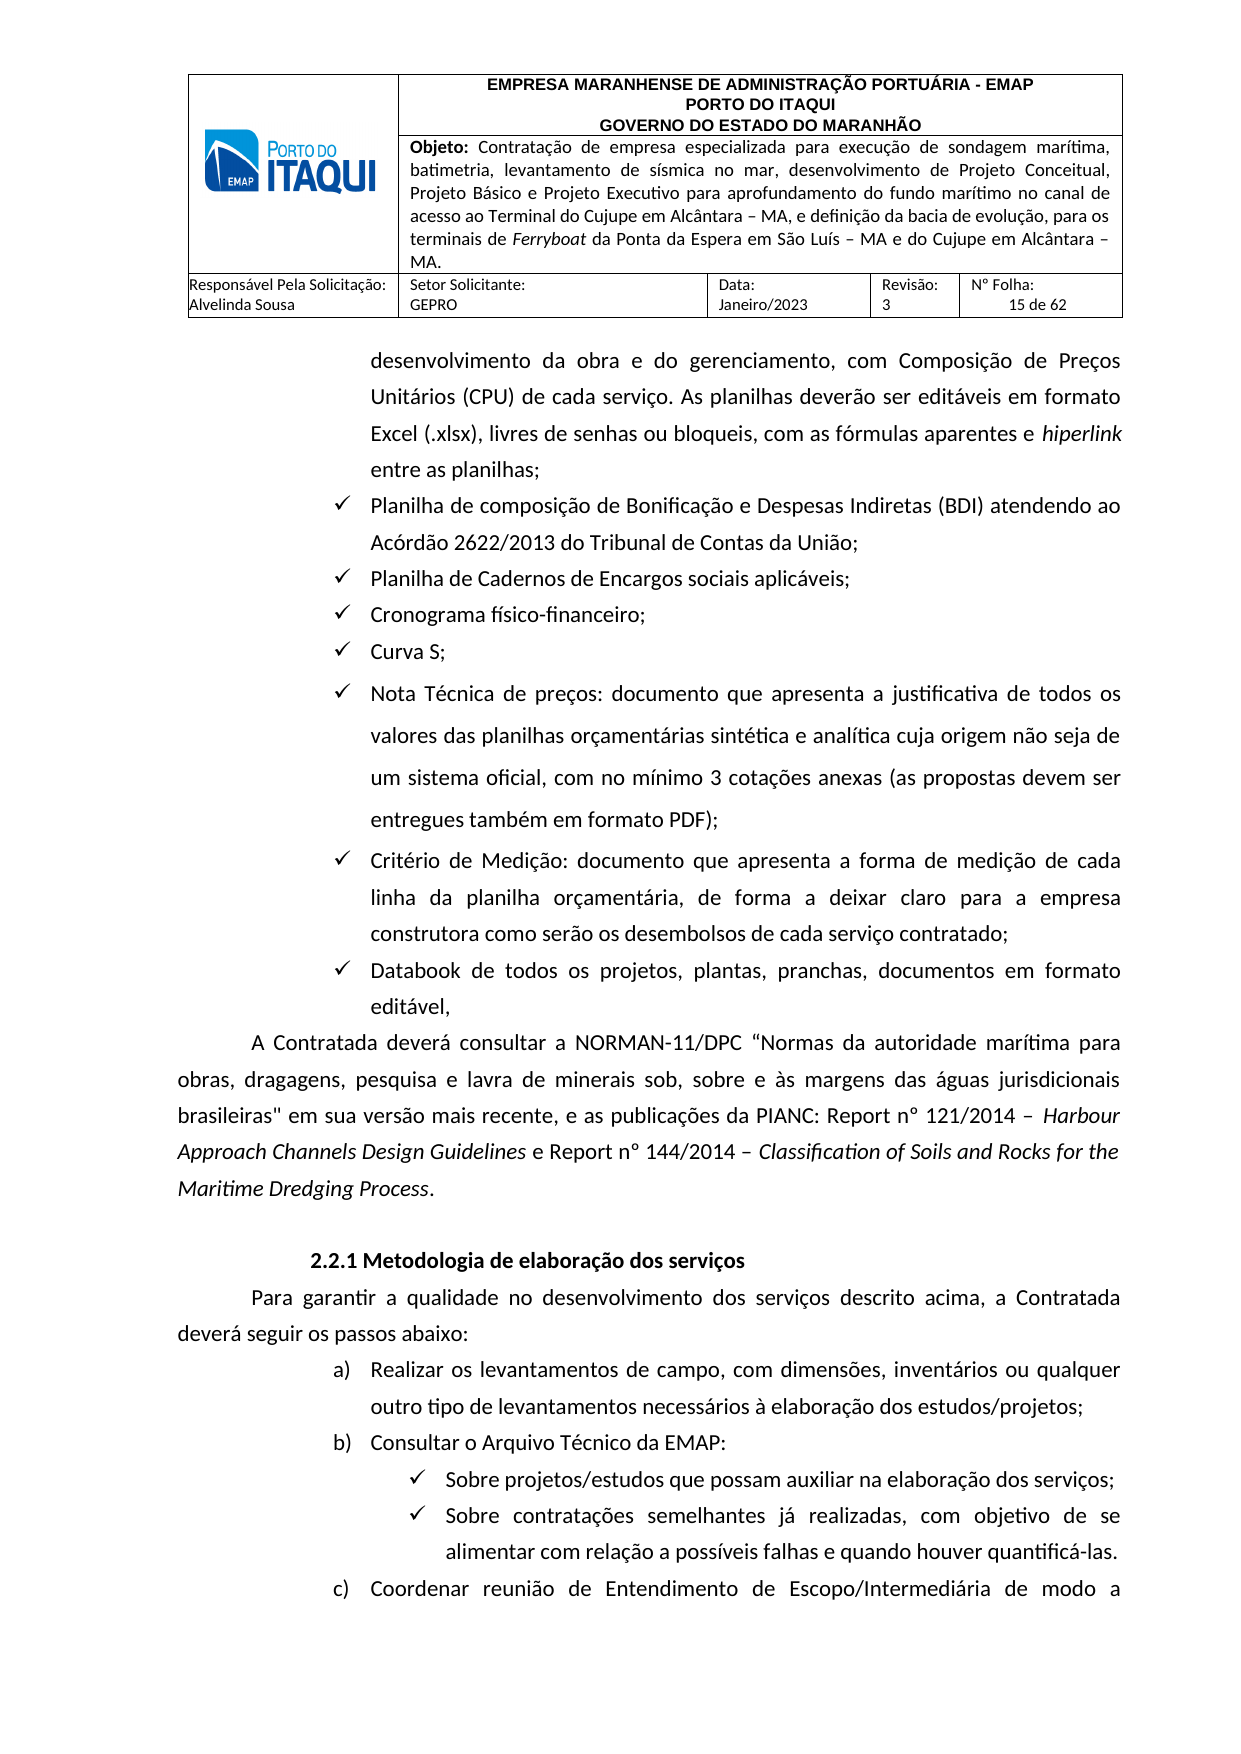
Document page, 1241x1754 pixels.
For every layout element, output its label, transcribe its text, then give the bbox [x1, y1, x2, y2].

list A Contratada deverá consultar a NORMAN-11/DPC “Normas da autoridade marítima para obras, dragagens, pesquisa e lavra de minerais sob, sobre e às margens das águas jurisdicionais brasileiras" em sua versão mais recente, e as publicações da PIANC: Report nº 121/2014 – Harbour Approach Channels Design Guidelines e Report nº 144/2014 – Classification of Soils and Rocks for the Maritime Dredging Process. [177, 1028, 1122, 1202]
list Planilha de Cadernos de Encargos sociais aplicáveis; [333, 564, 1122, 592]
picture [199, 122, 380, 198]
list Coordenar reunião de Entendimento de Escopo/Intermediária de modo a qualificar as premissas de projeto; [333, 1574, 1122, 1602]
list Critério de Medição: documento que apresenta a forma de medição de cada linha da planilha orçamentária, de forma a deixar claro para a empresa construtora como serão os desembolsos de cada serviço contratado; [333, 847, 1122, 947]
list Sobre projetos/estudos que possam auxiliar na elaboração dos serviços; [408, 1465, 1122, 1493]
list Sobre contratações semelhantes já realizadas, com objetivo de se alimentar com relação a possíveis falhas e quando houver quantificá-las. [408, 1501, 1122, 1565]
list Curva S; [333, 637, 1122, 665]
text Para garantir a qualidade no desenvolvimento dos serviços descrito acima, a Contratada deverá seguir os passos abaixo: [177, 1283, 1122, 1347]
list Nota Técnica de preços: documento que apresenta a justificativa de todos os valores das planilhas orçamentárias sintética e analítica cuja origem não seja de um sistema oficial, com no mínimo 3 cotações anexas (as propostas devem ser entregues também em formato PDF); [333, 679, 1122, 833]
list Planilha de composição de Bonificação e Despesas Indiretas (BDI) atendendo ao Acórdão 2622/2013 do Tribunal de Contas da União; [333, 491, 1122, 556]
list Consultar o Arquivo Técnico da EMAP: [333, 1428, 1122, 1456]
list 2.2.1 Metodologia de elaboração dos serviços [310, 1247, 1122, 1274]
list Cronograma físico-financeiro; [333, 600, 1122, 628]
list Databook de todos os projetos, plantas, pranchas, documentos em formato editável, [333, 956, 1122, 1020]
list Realizar os levantamentos de campo, com dimensões, inventários ou qualquer outro tipo de levantamentos necessários à elaboração dos estudos/projetos; [333, 1356, 1122, 1420]
